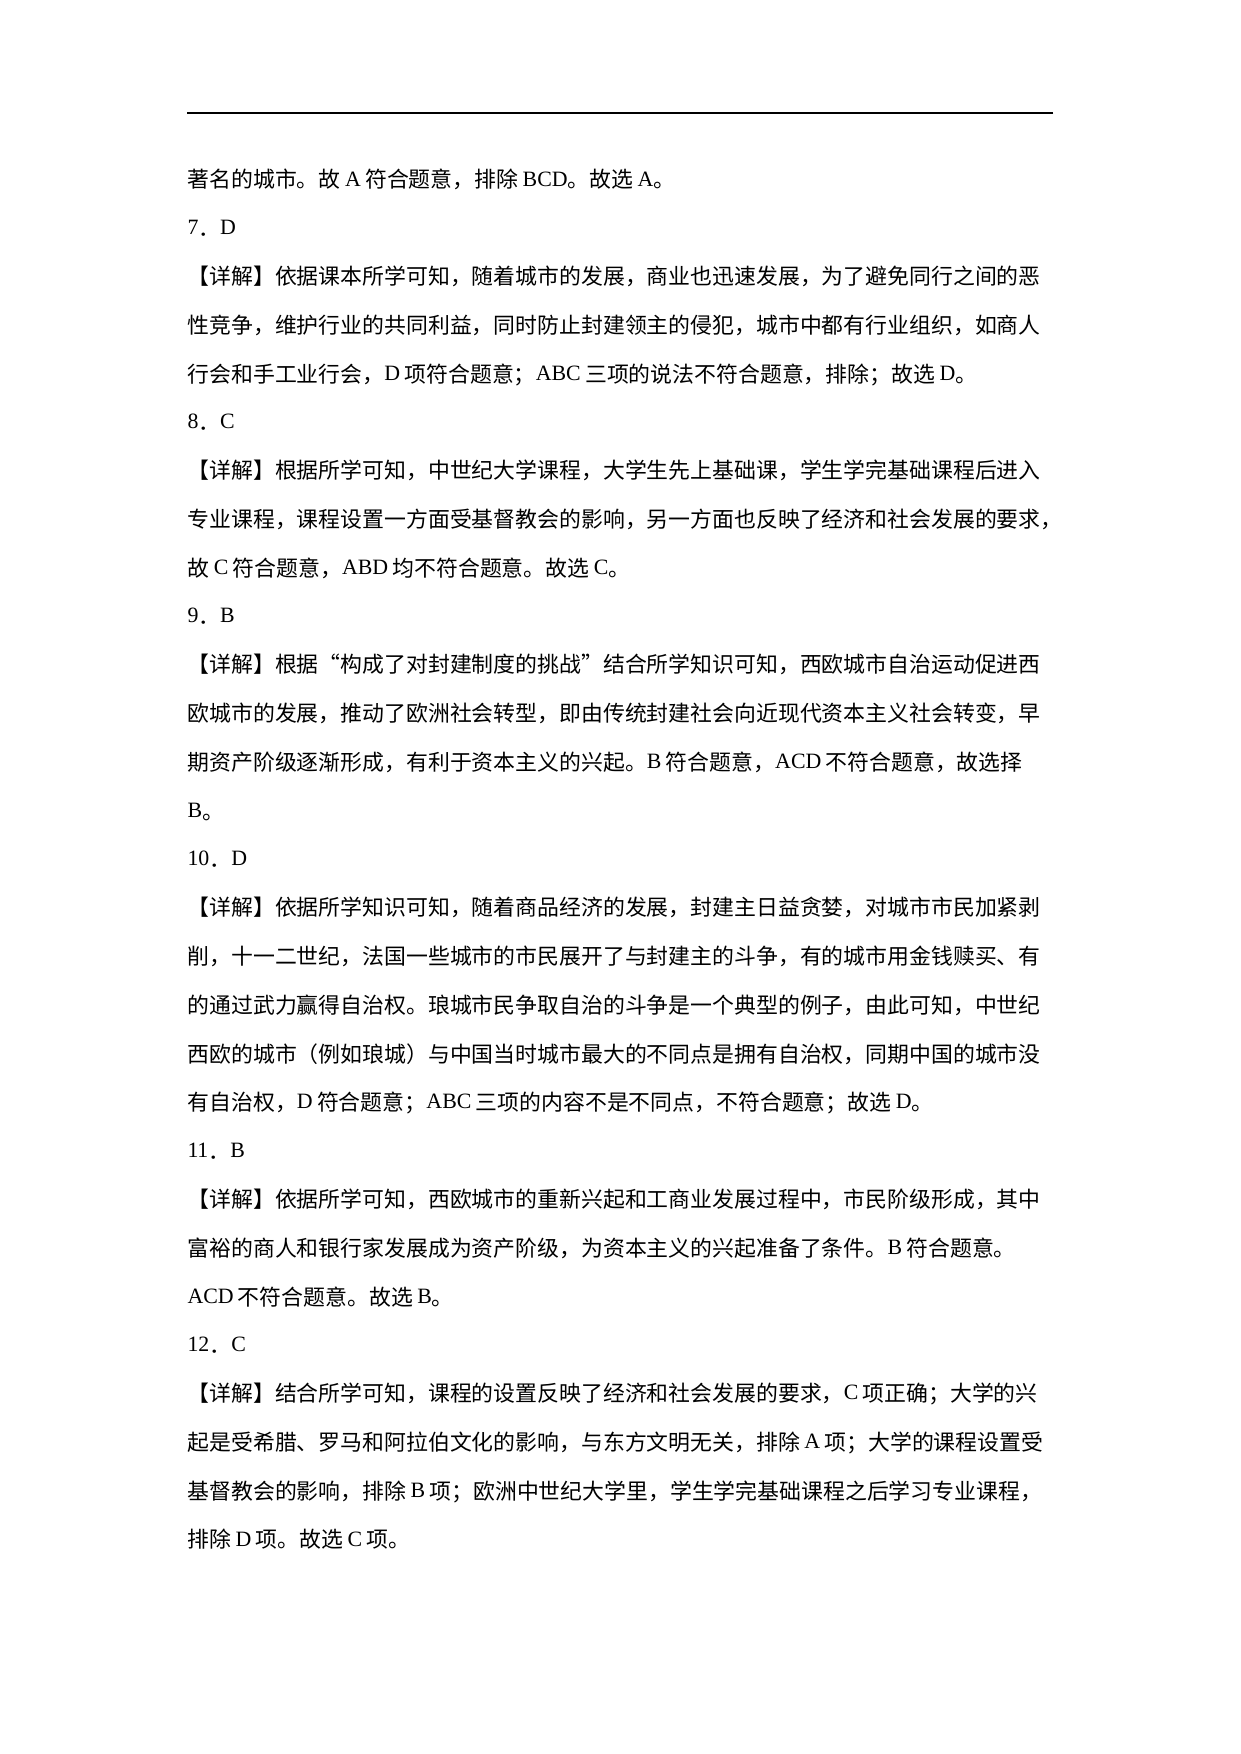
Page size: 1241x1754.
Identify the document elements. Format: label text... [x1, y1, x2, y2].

text 9．B [187, 599, 1053, 631]
text 【详解】依据所学可知，西欧城市的重新兴起和工商业发展过程中，市民阶级形成，其中富裕的商人和银行家发展成为资产阶级，为资本主义的兴起准备了条件。B符合题意。ACD不符合题意。故选B。 [187, 1182, 1053, 1312]
text 7．D [187, 210, 1053, 243]
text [187, 162, 1053, 194]
text 【详解】根据所学可知，中世纪大学课程，大学生先上基础课，学生学完基础课程后进入专业课程，课程设置一方面受基督教会的影响，另一方面也反映了经济和社会发展的要求，故C符合题意，ABD均不符合题意。故选C。 [187, 453, 1053, 583]
text 【详解】结合所学可知，课程的设置反映了经济和社会发展的要求，C项正确；大学的兴起是受希腊、罗马和阿拉伯文化的影响，与东方文明无关，排除A项；大学的课程设置受基督教会的影响，排除B项；欧洲中世纪大学里，学生学完基础课程之后学习专业课程，排除D项。故选C项。 [187, 1376, 1053, 1554]
text 【详解】依据所学知识可知，随着商品经济的发展，封建主日益贪婪，对城市市民加紧剥削，十一二世纪，法国一些城市的市民展开了与封建主的斗争，有的城市用金钱赎买、有的通过武力赢得自治权。琅城市民争取自治的斗争是一个典型的例子，由此可知，中世纪西欧的城市（例如琅城）与中国当时城市最大的不同点是拥有自治权，同期中国的城市没有自治权，D符合题意；ABC三项的内容不是不同点，不符合题意；故选D。 [187, 890, 1053, 1117]
text 8．C [187, 404, 1053, 437]
text 【详解】依据课本所学可知，随着城市的发展，商业也迅速发展，为了避免同行之间的恶性竞争，维护行业的共同利益，同时防止封建领主的侵犯，城市中都有行业组织，如商人行会和手工业行会，D项符合题意；ABC三项的说法不符合题意，排除；故选D。 [187, 259, 1053, 389]
text 12．C [187, 1327, 1053, 1360]
text 【详解】根据“构成了对封建制度的挑战”结合所学知识可知，西欧城市自治运动促进西欧城市的发展，推动了欧洲社会转型，即由传统封建社会向近现代资本主义社会转变，早期资产阶级逐渐形成，有利于资本主义的兴起。B符合题意，ACD不符合题意，故选择B。 [187, 647, 1053, 826]
text 10．D [187, 842, 1053, 874]
text 11．B [187, 1133, 1053, 1166]
